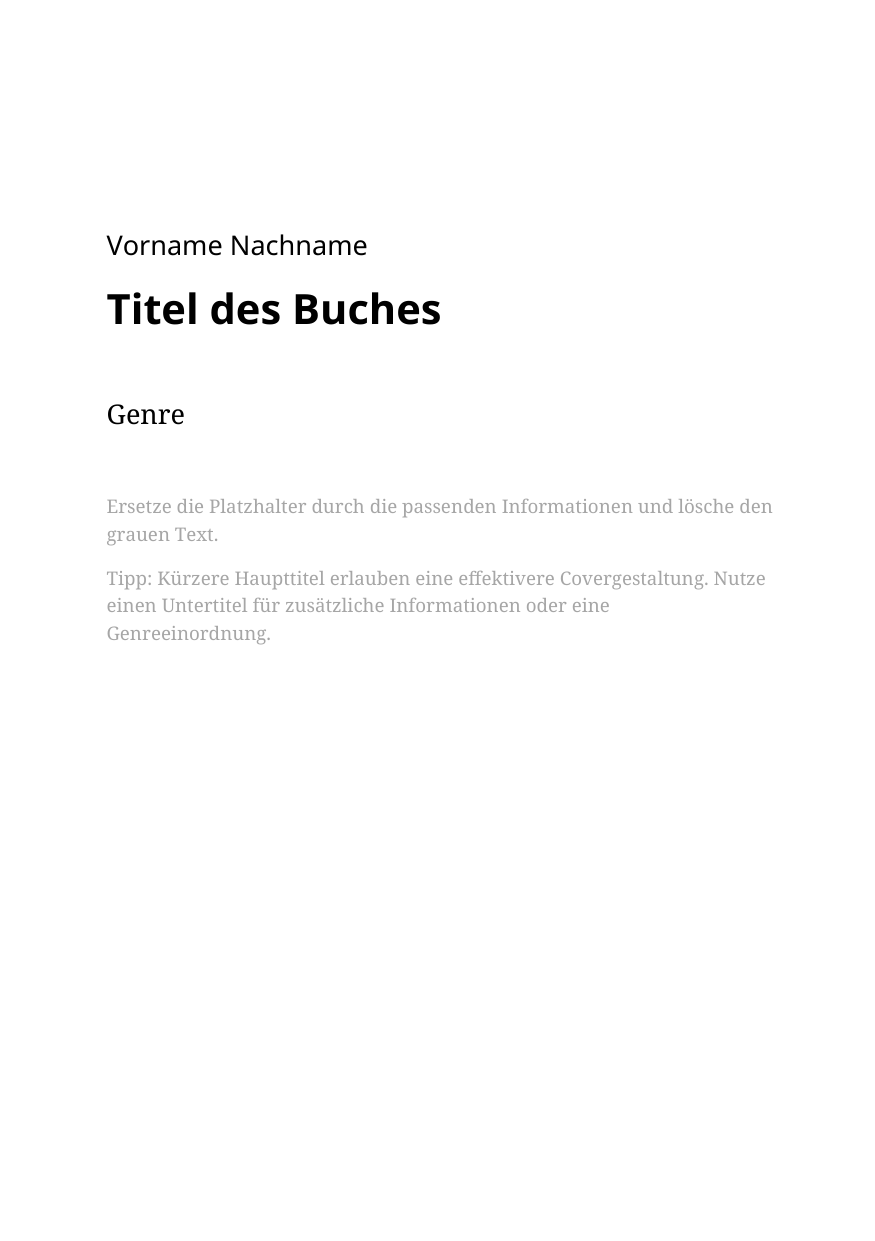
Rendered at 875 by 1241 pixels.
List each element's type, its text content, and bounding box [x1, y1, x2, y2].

text Vorname Nachname [106, 226, 779, 263]
title Titel des Buches [106, 280, 779, 337]
text Ersetze die Platzhalter durch die passenden Informationen und lösche den grauen Text. [106, 493, 779, 546]
subtitle Genre [106, 396, 779, 432]
text Tipp: Kürzere Haupttitel erlauben eine effektivere Covergestaltung. Nutze einen Untertitel für zusätzliche Informationen oder eine Genreeinordnung. [106, 565, 779, 646]
